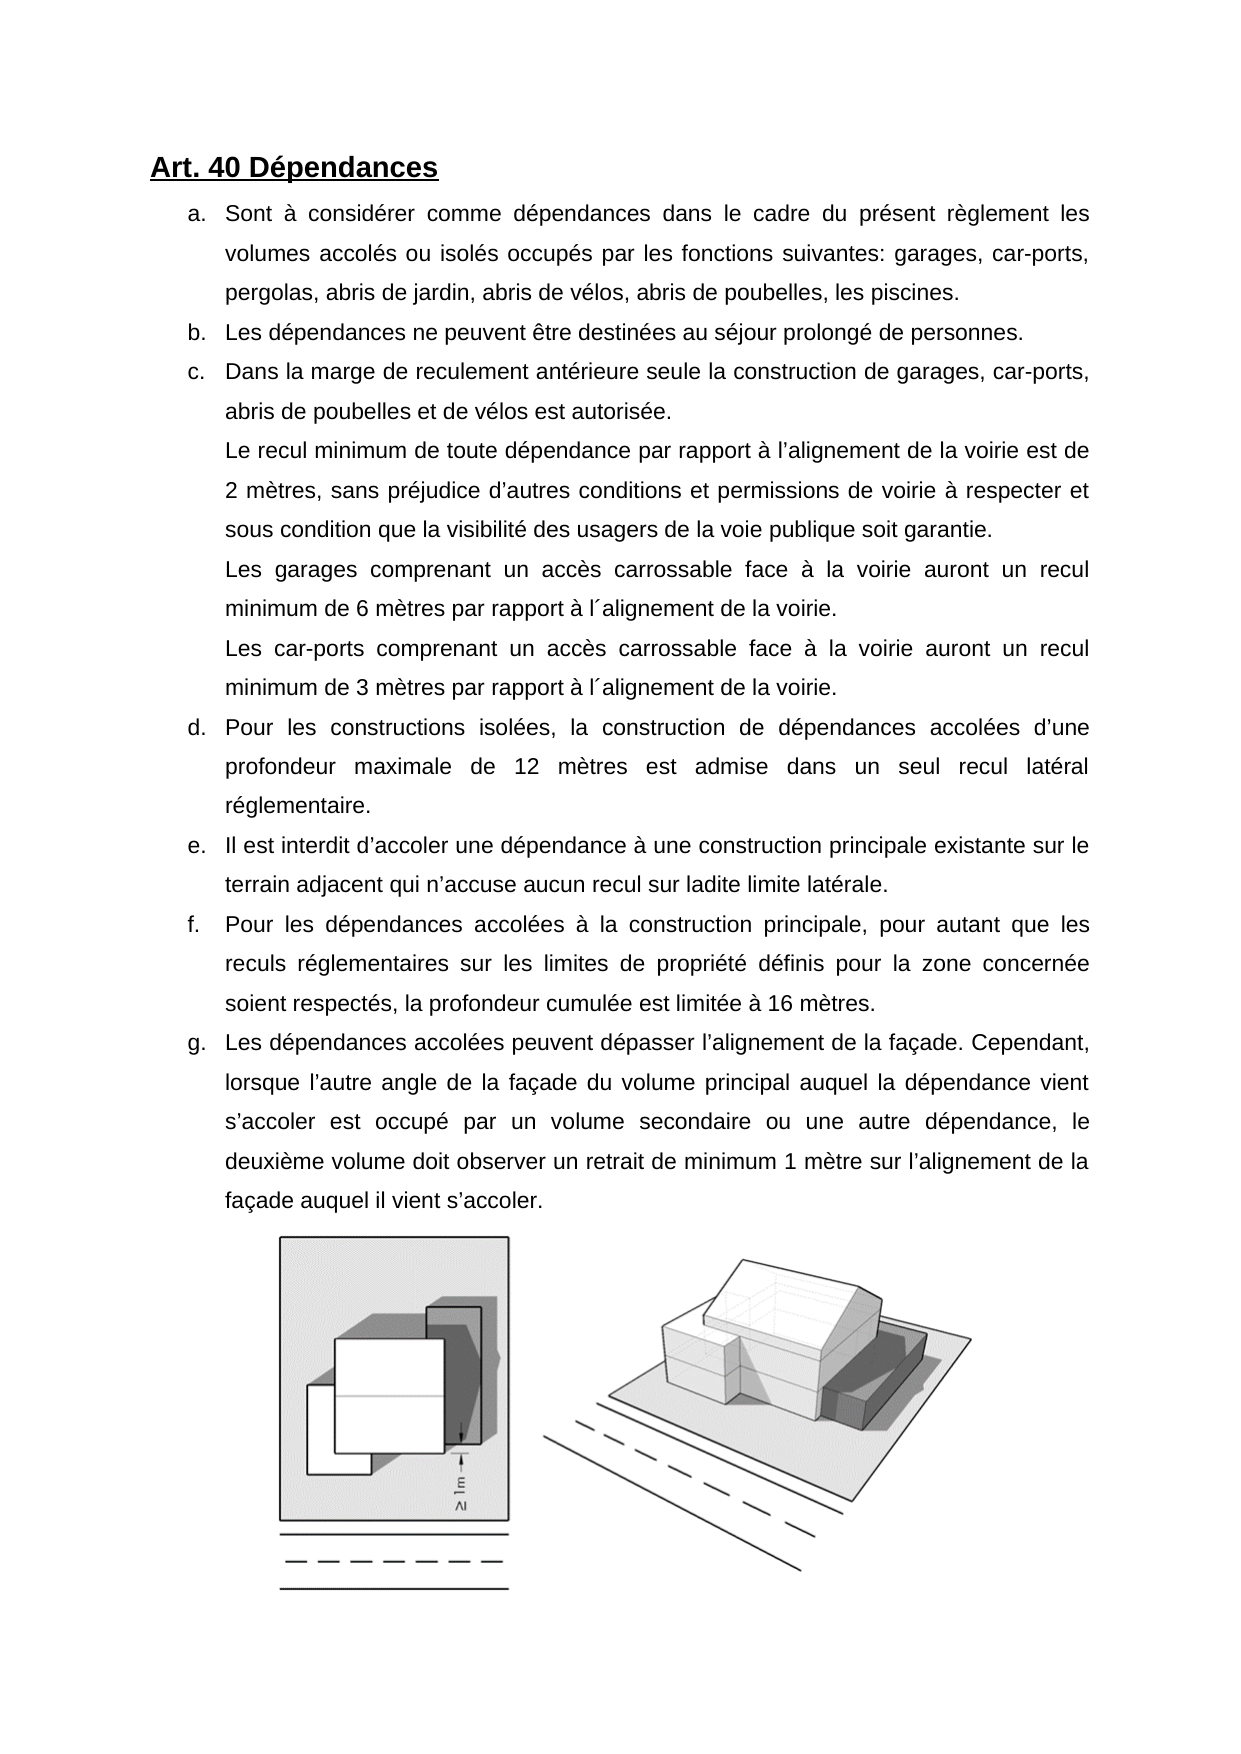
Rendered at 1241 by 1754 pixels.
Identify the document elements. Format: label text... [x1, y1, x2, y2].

list Dans la marge de reculement antérieure seule la construction de garages, car-ports, abris de poubelles et de vélos est autorisée. [187, 358, 1090, 424]
picture [265, 1226, 975, 1598]
subtitle Art. 40 Dépendances [150, 150, 1090, 183]
list Les dépendances ne peuvent être destinées au séjour prolongé de personnes. [187, 319, 1090, 345]
list Pour les dépendances accolées à la construction principale, pour autant que les reculs réglementaires sur les limites de propriété définis pour la zone concernée soient respectés, la profondeur cumulée est limitée à 16 mètres. [187, 911, 1090, 1016]
list Il est interdit d’accoler une dépendance à une construction principale existante sur le terrain adjacent qui n’accuse aucun recul sur ladite limite latérale. [187, 832, 1090, 898]
text Les car-ports comprenant un accès carrossable face à la voirie auront un recul minimum de 3 mètres par rapport à l´alignement de la voirie. [225, 634, 1090, 700]
text Les garages comprenant un accès carrossable face à la voirie auront un recul minimum de 6 mètres par rapport à l´alignement de la voirie. [225, 556, 1090, 621]
list Pour les constructions isolées, la construction de dépendances accolées d’une profondeur maximale de 12 mètres est admise dans un seul recul latéral réglementaire. [187, 713, 1090, 819]
list Les dépendances accolées peuvent dépasser l’alignement de la façade. Cependant, lorsque l’autre angle de la façade du volume principal auquel la dépendance vient s’accoler est occupé par un volume secondaire ou une autre dépendance, le deuxième volume doit observer un retrait de minimum 1 mètre sur l’alignement de la façade auquel il vient s’accoler. [187, 1029, 1090, 1214]
list Sont à considérer comme dépendances dans le cadre du présent règlement les volumes accolés ou isolés occupés par les fonctions suivantes: garages, car-ports, pergolas, abris de jardin, abris de vélos, abris de poubelles, les piscines. [187, 200, 1090, 306]
text Le recul minimum de toute dépendance par rapport à l’alignement de la voirie est de 2 mètres, sans préjudice d’autres conditions et permissions de voirie à respecter et sous condition que la visibilité des usagers de la voie publique soit garantie. [225, 437, 1090, 542]
